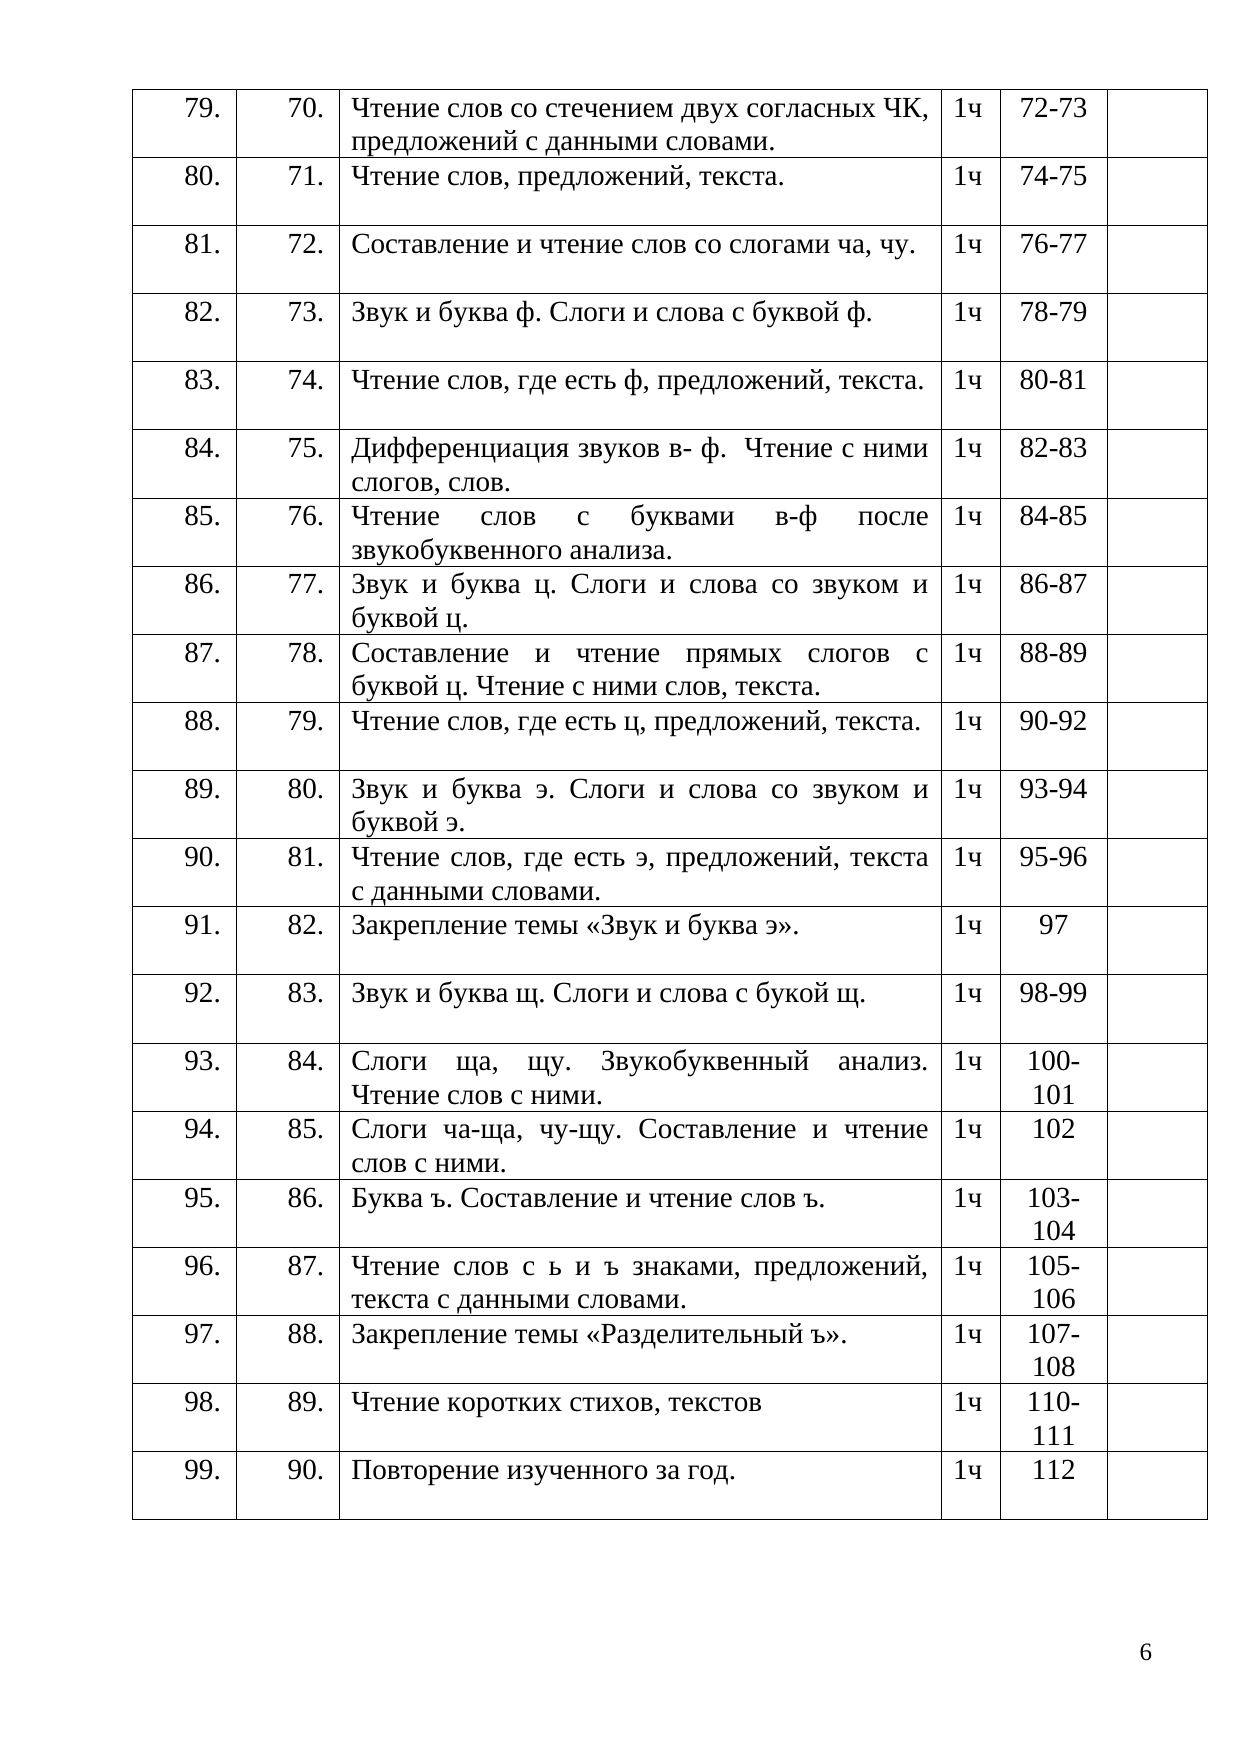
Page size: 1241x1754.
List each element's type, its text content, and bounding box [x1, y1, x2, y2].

table_cell [237, 1452, 339, 1519]
table_cell [1108, 1452, 1207, 1519]
table_cell Чтение слов с буквами в-ф после звукобуквенного анализа. [340, 499, 941, 566]
table_cell 1ч [942, 362, 1000, 429]
table_cell Чтение коротких стихов, текстов [340, 1384, 941, 1451]
table_cell [237, 158, 339, 225]
table_cell 1ч [942, 1180, 1000, 1247]
table_cell [1108, 362, 1207, 429]
table_cell 112 [1001, 1452, 1107, 1519]
table_cell 97 [1001, 907, 1107, 974]
table_cell [1108, 1180, 1207, 1247]
table_cell Звук и буква щ. Слоги и слова с букой щ. [340, 975, 941, 1042]
table_cell 98-99 [1001, 975, 1107, 1042]
table_cell 1ч [942, 567, 1000, 634]
table_cell 84-85 [1001, 499, 1107, 566]
table_cell 90-92 [1001, 703, 1107, 770]
table_cell 110-111 [1001, 1384, 1107, 1451]
table_cell 1ч [942, 1316, 1000, 1383]
table_cell [1108, 226, 1207, 293]
table_cell [237, 567, 339, 634]
table_cell 1ч [942, 158, 1000, 225]
table_cell 78-79 [1001, 294, 1107, 361]
table_cell Закрепление темы «Разделительный ъ». [340, 1316, 941, 1383]
table_cell [133, 1384, 236, 1451]
table_cell [133, 1180, 236, 1247]
table_cell [133, 975, 236, 1042]
table_cell [237, 1044, 339, 1111]
table_cell [1108, 975, 1207, 1042]
table_cell Чтение слов с ь и ъ знаками, предложений, текста с данными словами. [340, 1248, 941, 1315]
table_cell 88-89 [1001, 635, 1107, 702]
table_cell Буква ъ. Составление и чтение слов ъ. [340, 1180, 941, 1247]
table_cell [133, 907, 236, 974]
table_cell 1ч [942, 907, 1000, 974]
table_cell 1ч [942, 430, 1000, 497]
table_cell [1108, 1112, 1207, 1179]
table_cell Звук и буква ц. Слоги и слова со звуком и буквой ц. [340, 567, 941, 634]
table_cell 93-94 [1001, 771, 1107, 838]
table_cell [133, 430, 236, 497]
table_cell [1108, 158, 1207, 225]
table_cell Звук и буква э. Слоги и слова со звуком и буквой э. [340, 771, 941, 838]
table_cell 86-87 [1001, 567, 1107, 634]
table_cell Составление и чтение прямых слогов с буквой ц. Чтение с ними слов, текста. [340, 635, 941, 702]
table_cell 1ч [942, 771, 1000, 838]
table_cell [237, 907, 339, 974]
table_cell [237, 771, 339, 838]
table_cell [1108, 430, 1207, 497]
table_cell [237, 430, 339, 497]
table_cell [133, 635, 236, 702]
table_cell 107-108 [1001, 1316, 1107, 1383]
table_cell 105-106 [1001, 1248, 1107, 1315]
table_cell 1ч [942, 226, 1000, 293]
table_cell 1ч [942, 1112, 1000, 1179]
table_cell 1ч [942, 294, 1000, 361]
table_cell [133, 1044, 236, 1111]
table_cell [1108, 839, 1207, 906]
table_cell [237, 362, 339, 429]
table_cell [237, 226, 339, 293]
table_cell Чтение слов, где есть э, предложений, текста с данными словами. [340, 839, 941, 906]
table_cell [237, 839, 339, 906]
table_cell Закрепление темы «Звук и буква э». [340, 907, 941, 974]
table_cell 103-104 [1001, 1180, 1107, 1247]
table_cell [133, 158, 236, 225]
table_cell [1108, 294, 1207, 361]
table_cell [1108, 635, 1207, 702]
table_cell 80-81 [1001, 362, 1107, 429]
table_cell [133, 839, 236, 906]
table_cell [1108, 499, 1207, 566]
table_cell [237, 703, 339, 770]
table_cell [133, 567, 236, 634]
table_cell Слоги ща, щу. Звукобуквенный анализ. Чтение слов с ними. [340, 1044, 941, 1111]
table_cell [133, 1316, 236, 1383]
table_cell 102 [1001, 1112, 1107, 1179]
table_cell [237, 499, 339, 566]
table_cell 1ч [942, 499, 1000, 566]
table_cell 72-73 [1001, 90, 1107, 157]
table_cell 1ч [942, 1452, 1000, 1519]
table_cell [1108, 90, 1207, 157]
table_cell 1ч [942, 1044, 1000, 1111]
table_cell 1ч [942, 703, 1000, 770]
table_cell [1108, 567, 1207, 634]
table_cell [133, 1112, 236, 1179]
table_cell 100-101 [1001, 1044, 1107, 1111]
table_cell Чтение слов, где есть ф, предложений, текста. [340, 362, 941, 429]
table_cell [1108, 1384, 1207, 1451]
table_cell Повторение изученного за год. [340, 1452, 941, 1519]
table_cell [133, 1248, 236, 1315]
table_cell 1ч [942, 975, 1000, 1042]
table_cell [133, 1452, 236, 1519]
table_cell [133, 294, 236, 361]
table_cell Слоги ча-ща, чу-щу. Составление и чтение слов с ними. [340, 1112, 941, 1179]
table_cell 76-77 [1001, 226, 1107, 293]
table_cell Чтение слов со стечением двух согласных ЧК, предложений с данными словами. [340, 90, 941, 157]
table_cell [133, 90, 236, 157]
table_cell Чтение слов, где есть ц, предложений, текста. [340, 703, 941, 770]
table_cell Звук и буква ф. Слоги и слова с буквой ф. [340, 294, 941, 361]
table_cell [237, 1180, 339, 1247]
table_cell [133, 362, 236, 429]
table_cell [237, 635, 339, 702]
table_cell 1ч [942, 839, 1000, 906]
table_cell [1108, 1044, 1207, 1111]
table_cell 74-75 [1001, 158, 1107, 225]
table_cell [1108, 1316, 1207, 1383]
table_cell 1ч [942, 1248, 1000, 1315]
table_cell 82-83 [1001, 430, 1107, 497]
table_cell [237, 1316, 339, 1383]
table_cell [237, 1112, 339, 1179]
table_cell [1108, 703, 1207, 770]
table_cell 1ч [942, 90, 1000, 157]
table_cell [237, 90, 339, 157]
table_cell [1108, 771, 1207, 838]
table_cell Составление и чтение слов со слогами ча, чу. [340, 226, 941, 293]
table_cell [1108, 1248, 1207, 1315]
table_cell [1108, 907, 1207, 974]
table_cell [133, 703, 236, 770]
table_cell Чтение слов, предложений, текста. [340, 158, 941, 225]
table_cell 1ч [942, 635, 1000, 702]
table_cell [237, 975, 339, 1042]
table_cell [133, 226, 236, 293]
table_cell Дифференциация звуков в- ф. Чтение с ними слогов, слов. [340, 430, 941, 497]
table_cell 95-96 [1001, 839, 1107, 906]
table_cell [237, 294, 339, 361]
table_cell [133, 771, 236, 838]
table_cell [237, 1248, 339, 1315]
table_cell [237, 1384, 339, 1451]
table_cell [133, 499, 236, 566]
table_cell 1ч [942, 1384, 1000, 1451]
